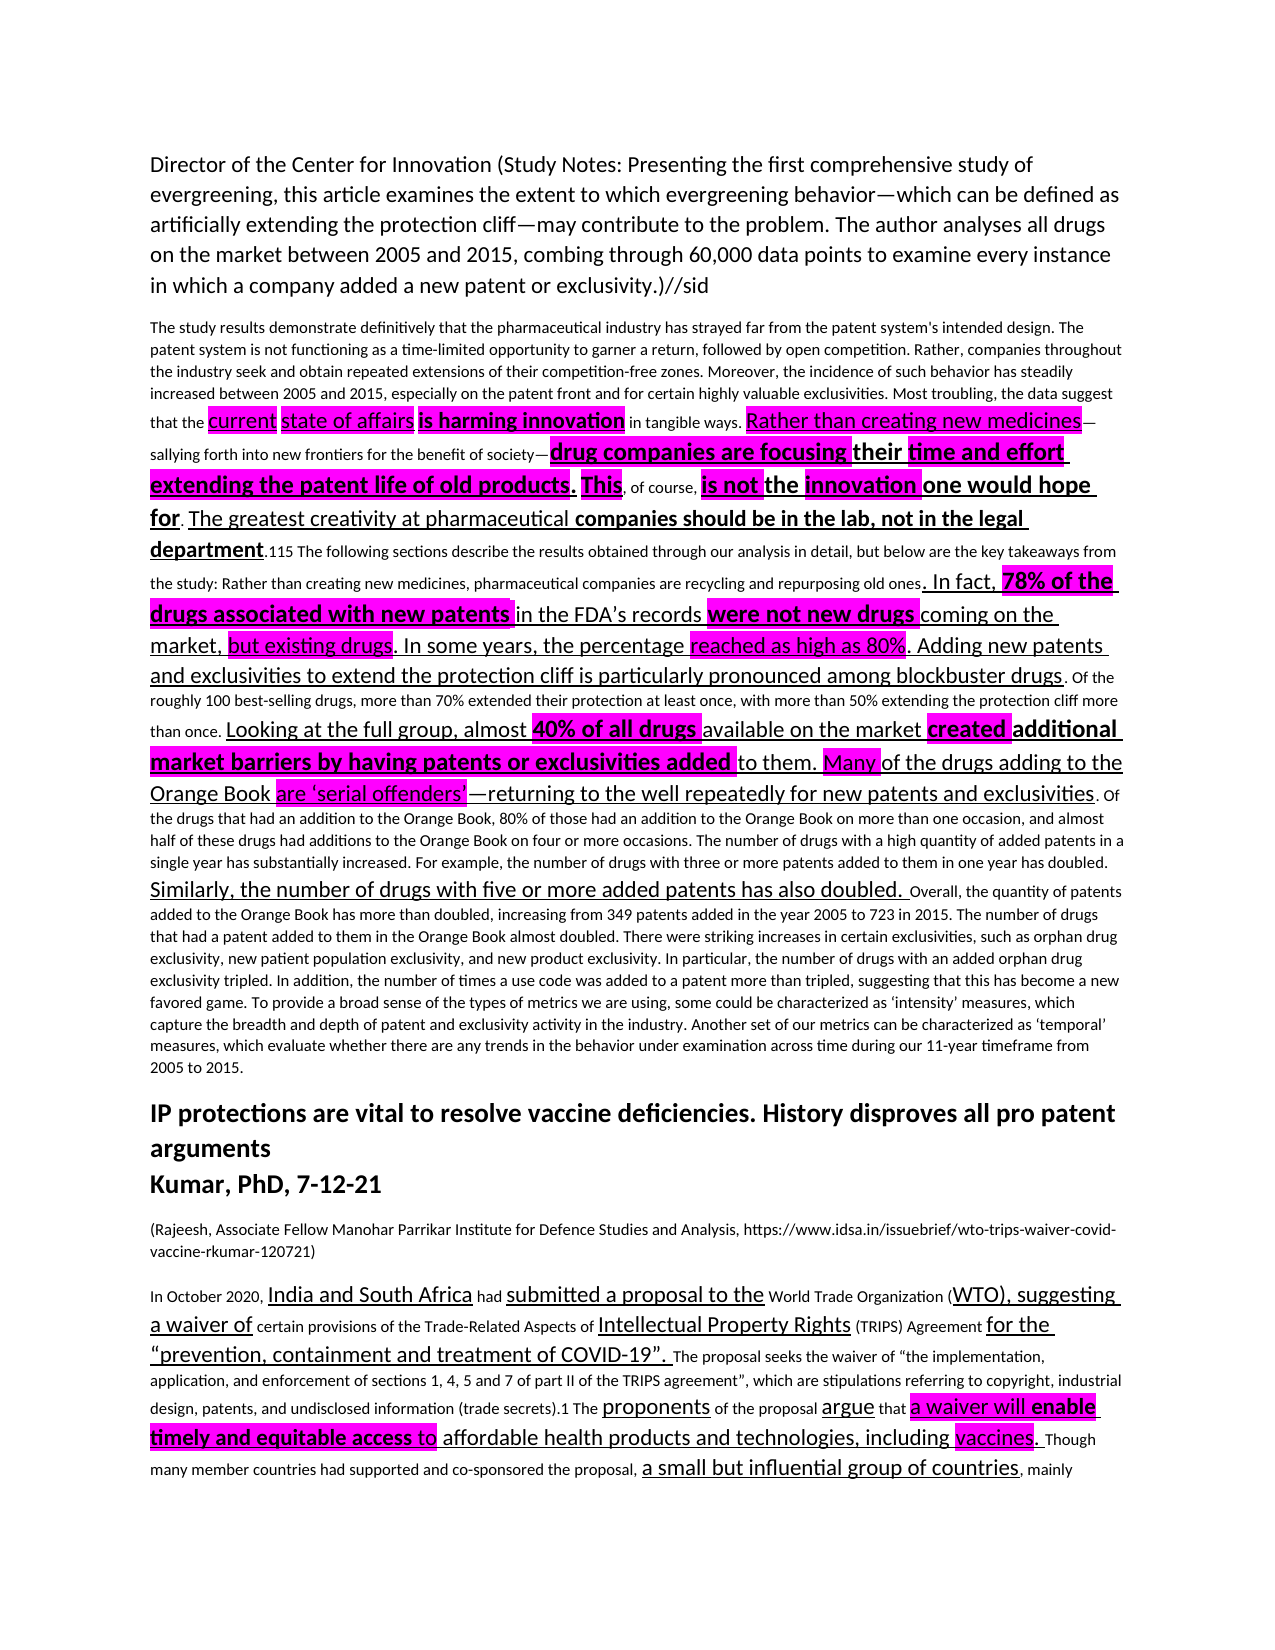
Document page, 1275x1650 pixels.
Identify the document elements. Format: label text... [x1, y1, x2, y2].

text (Rajeesh, Associate Fellow Manohar Parrikar Institute for Defence Studies and Analysis, https://www.idsa.in/issuebrief/wto-trips-waiver-covid-vaccine-rkumar-120721) [150, 1219, 1125, 1262]
subtitle IP protections are vital to resolve vaccine deficiencies. History disproves all pro patent arguments [150, 1096, 1125, 1165]
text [150, 150, 1125, 299]
text The study results demonstrate definitively that the pharmaceutical industry has strayed far from the patent system's intended design. The patent system is not functioning as a time-limited opportunity to garner a return, followed by open competition. Rather, companies throughout the industry seek and obtain repeated extensions of their competition-free zones. Moreover, the incidence of such behavior has steadily increased between 2005 and 2015, especially on the patent front and for certain highly valuable exclusivities. Most troubling, the data suggest that the current state of affairs is harming innovation in tangible ways. Rather than creating new medicines—sallying forth into new frontiers for the benefit of society—drug companies are focusing their time and effort extending the patent life of old products. This, of course, is not the innovation one would hope for. The greatest creativity at pharmaceutical companies should be in the lab, not in the legal department.115 The following sections describe the results obtained through our analysis in detail, but below are the key takeaways from the study: Rather than creating new medicines, pharmaceutical companies are recycling and repurposing old ones. In fact, 78% of the drugs associated with new patents in the FDA’s records were not new drugs coming on the market, but existing drugs. In some years, the percentage reached as high as 80%. Adding new patents and exclusivities to extend the protection cliff is particularly pronounced among blockbuster drugs. Of the roughly 100 best-selling drugs, more than 70% extended their protection at least once, with more than 50% extending the protection cliff more than once. Looking at the full group, almost 40% of all drugs available on the market created additional market barriers by having patents or exclusivities added to them. Many of the drugs adding to the Orange Book are ‘serial offenders’—returning to the well repeatedly for new patents and exclusivities. Of the drugs that had an addition to the Orange Book, 80% of those had an addition to the Orange Book on more than one occasion, and almost half of these drugs had additions to the Orange Book on four or more occasions. The number of drugs with a high quantity of added patents in a single year has substantially increased. For example, the number of drugs with three or more patents added to them in one year has doubled. Similarly, the number of drugs with five or more added patents has also doubled. Overall, the quantity of patents added to the Orange Book has more than doubled, increasing from 349 patents added in the year 2005 to 723 in 2015. The number of drugs that had a patent added to them in the Orange Book almost doubled. There were striking increases in certain exclusivities, such as orphan drug exclusivity, new patient population exclusivity, and new product exclusivity. In particular, the number of drugs with an added orphan drug exclusivity tripled. In addition, the number of times a use code was added to a patent more than tripled, suggesting that this has become a new favored game. To provide a broad sense of the types of metrics we are using, some could be characterized as ‘intensity’ measures, which capture the breadth and depth of patent and exclusivity activity in the industry. Another set of our metrics can be characterized as ‘temporal’ measures, which evaluate whether there are any trends in the behavior under examination across time during our 11-year timeframe from 2005 to 2015. [150, 318, 1125, 1078]
text Kumar, PhD, 7-12-21 [150, 1167, 1125, 1200]
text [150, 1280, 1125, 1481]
